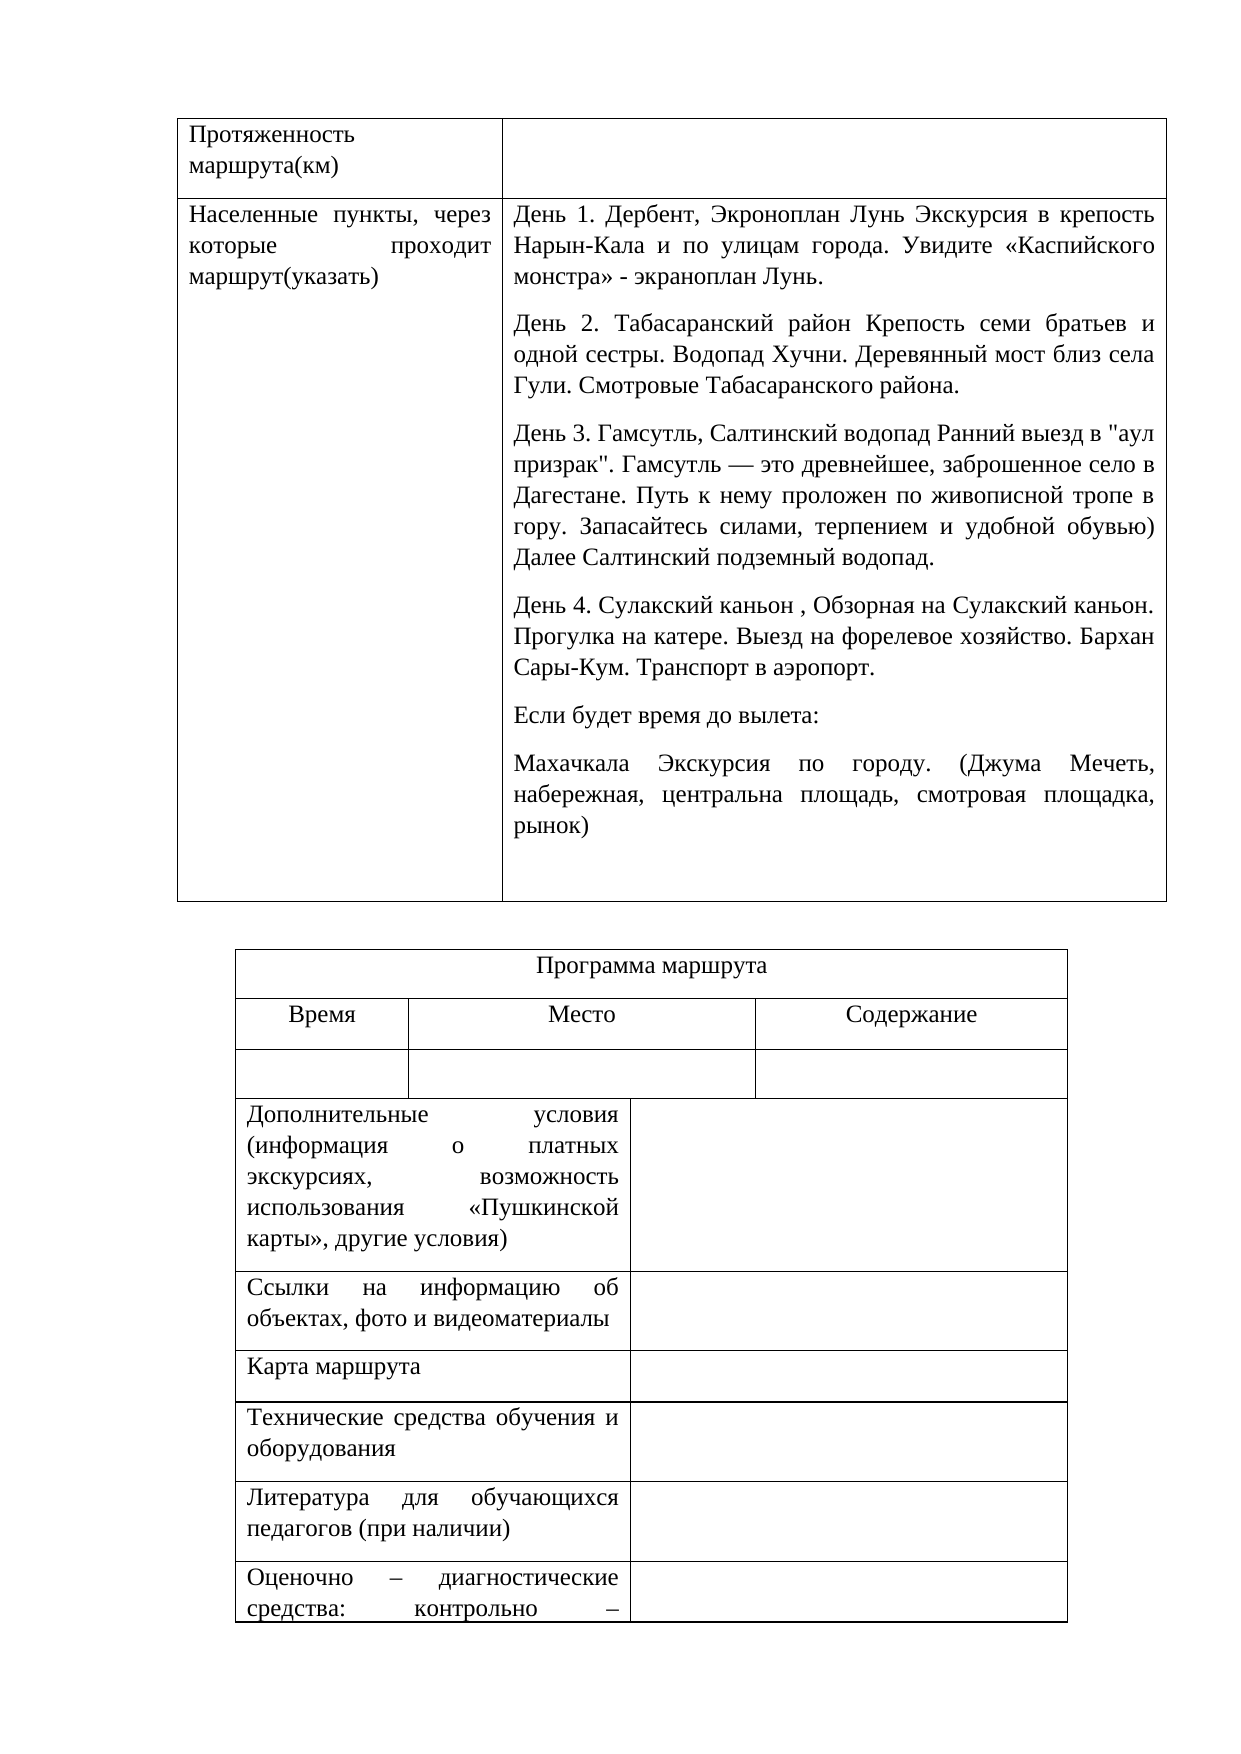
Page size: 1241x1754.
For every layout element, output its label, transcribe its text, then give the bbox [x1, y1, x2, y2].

table_cell Место [409, 999, 755, 1049]
table_cell [631, 1403, 1067, 1481]
table_cell Литература для обучающихся педагогов (при наличии) [236, 1482, 630, 1561]
table_cell [631, 1351, 1067, 1401]
table_cell Время [236, 999, 408, 1049]
table_cell [631, 1482, 1067, 1561]
table_cell Ссылки на информацию об объектах, фото и видеоматериалы [236, 1272, 630, 1350]
table_cell [631, 1562, 1067, 1621]
table_cell [503, 119, 1166, 198]
table_cell [631, 1272, 1067, 1350]
table_cell Протяженность маршрута(км) [178, 119, 502, 198]
table_cell Населенные пункты, через которые проходит маршрут(указать) [178, 199, 502, 901]
table_cell [236, 1050, 408, 1098]
table_cell День 1. Дербент, Экроноплан Лунь Экскурсия в крепость Нарын-Кала и по улицам города. Увидите «Каспийского монстра» - экраноплан Лунь. День 2. Табасаранский район Крепость семи братьев и одной сестры. Водопад Хучни. Деревянный мост близ села Гули. Смотровые Табасаранского района. День 3. Гамсутль, Салтинский водопад Ранний выезд в "аул призрак". Гамсутль — это древнейшее, заброшенное село в Дагестане. Путь к нему проложен по живописной тропе в гору. Запасайтесь силами, терпением и удобной обувью) Далее Салтинский подземный водопад. День 4. Сулакский каньон , Обзорная на Сулакский каньон. Прогулка на катере. Выезд на форелевое хозяйство. Бархан Сары-Кум. Транспорт в аэропорт. Если будет время до вылета: Махачкала Экскурсия по городу. (Джума Мечеть, набережная, центральна площадь, смотровая площадка, рынок) [503, 199, 1166, 901]
table_cell [409, 1050, 755, 1098]
table_cell Дополнительные условия (информация о платных экскурсиях, возможность использования «Пушкинской карты», другие условия) [236, 1099, 630, 1271]
table_cell [631, 1099, 1067, 1271]
table_cell [756, 1050, 1067, 1098]
table_cell Карта маршрута [236, 1351, 630, 1401]
table_header Программа маршрута [236, 950, 1067, 998]
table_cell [236, 1562, 630, 1621]
table_cell Технические средства обучения и оборудования [236, 1403, 630, 1481]
table_cell Содержание [756, 999, 1067, 1049]
